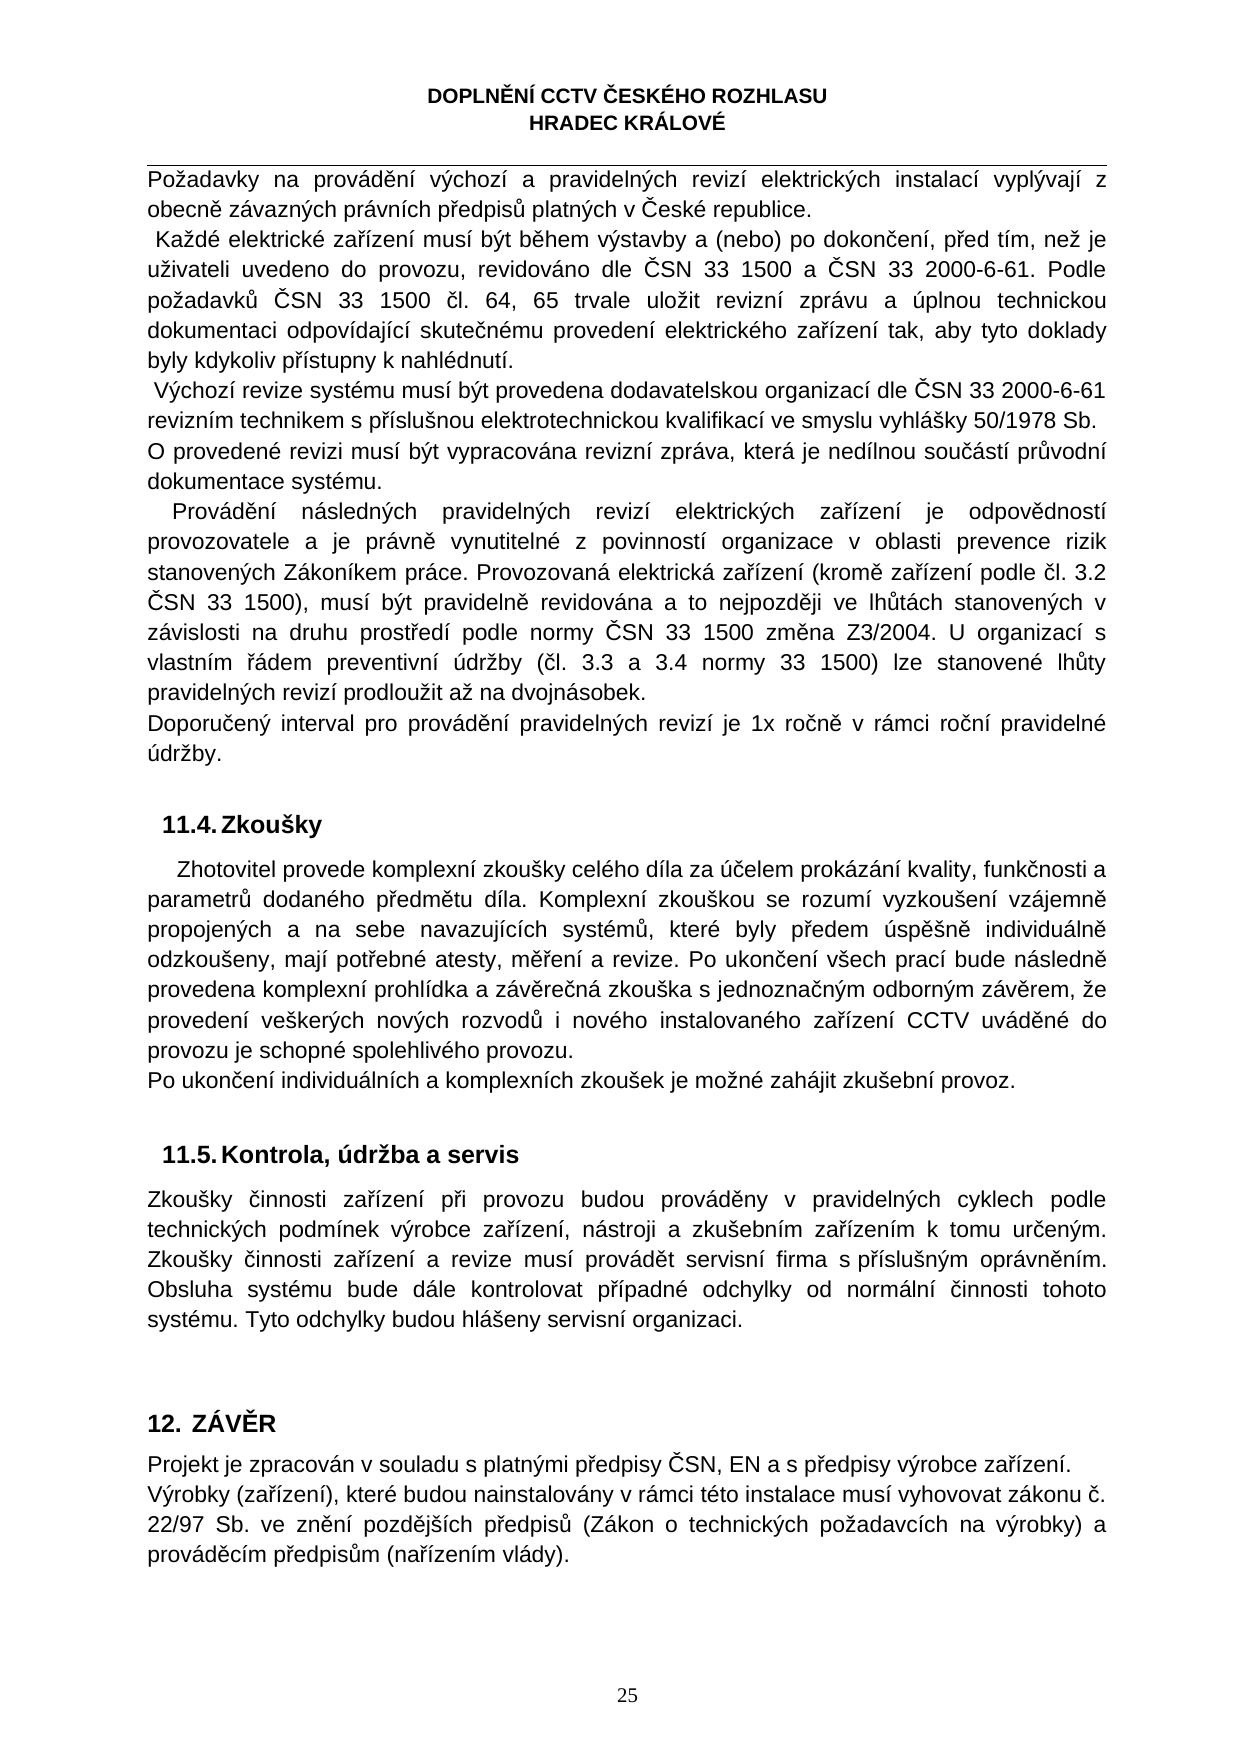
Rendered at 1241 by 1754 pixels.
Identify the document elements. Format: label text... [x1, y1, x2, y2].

subtitle Zkoušky [162, 810, 1107, 839]
subtitle ZÁVĚR [147, 1409, 1107, 1438]
text Každé elektrické zařízení musí být během výstavby a (nebo) po dokončení, před tím, než je uživateli uvedeno do provozu, revidováno dle ČSN 33 1500 a ČSN 33 2000-6-61. Podle požadavků ČSN 33 1500 čl. 64, 65 trvale uložit revizní zprávu a úplnou technickou dokumentaci odpovídající skutečnému provedení elektrického zařízení tak, aby tyto doklady byly kdykoliv přístupny k nahlédnutí. [147, 226, 1107, 373]
text Zhotovitel provede komplexní zkoušky celého díla za účelem prokázání kvality, funkčnosti a parametrů dodaného předmětu díla. Komplexní zkouškou se rozumí vyzkoušení vzájemně propojených a na sebe navazujících systémů, které byly předem úspěšně individuálně odzkoušeny, mají potřebné atesty, měření a revize. Po ukončení všech prací bude následně provedena komplexní prohlídka a závěrečná zkouška s jednoznačným odborným závěrem, že provedení veškerých nových rozvodů i nového instalovaného zařízení CCTV uváděné do provozu je schopné spolehlivého provozu. [147, 856, 1107, 1063]
text Provádění následných pravidelných revizí elektrických zařízení je odpovědností provozovatele a je právně vynutitelné z povinností organizace v oblasti prevence rizik stanovených Zákoníkem práce. Provozovaná elektrická zařízení (kromě zařízení podle čl. 3.2 ČSN 33 1500), musí být pravidelně revidována a to nejpozději ve lhůtách stanovených v závislosti na druhu prostředí podle normy ČSN 33 1500 změna Z3/2004. U organizací s vlastním řádem preventivní údržby (čl. 3.3 a 3.4 normy 33 1500) lze stanovené lhůty pravidelných revizí prodloužit až na dvojnásobek. [147, 498, 1107, 706]
text O provedené revizi musí být vypracována revizní zpráva, která je nedílnou součástí průvodní dokumentace systému. [147, 438, 1107, 494]
subtitle Kontrola, údržba a servis [162, 1140, 1107, 1169]
text Výrobky (zařízení), které budou nainstalovány v rámci této instalace musí vyhovovat zákonu č. 22/97 Sb. ve znění pozdějších předpisů (Zákon o technických požadavcích na výrobky) a prováděcím předpisům (nařízením vlády). [147, 1481, 1107, 1568]
text Požadavky na provádění výchozí a pravidelných revizí elektrických instalací vyplývají z obecně závazných právních předpisů platných v České republice. [147, 166, 1107, 222]
text Zkoušky činnosti zařízení při provozu budou prováděny v pravidelných cyklech podle technických podmínek výrobce zařízení, nástroji a zkušebním zařízením k tomu určeným. Zkoušky činnosti zařízení a revize musí provádět servisní firma s příslušným oprávněním. Obsluha systému bude dále kontrolovat případné odchylky od normální činnosti tohoto systému. Tyto odchylky budou hlášeny servisní organizaci. [147, 1186, 1107, 1333]
text Projekt je zpracován v souladu s platnými předpisy ČSN, EN a s předpisy výrobce zařízení. [147, 1451, 1107, 1477]
text Doporučený interval pro provádění pravidelných revizí je 1x ročně v rámci roční pravidelné údržby. [147, 709, 1107, 766]
text Po ukončení individuálních a komplexních zkoušek je možné zahájit zkušební provoz. [147, 1067, 1107, 1093]
text Výchozí revize systému musí být provedena dodavatelskou organizací dle ČSN 33 2000-6-61 revizním technikem s příslušnou elektrotechnickou kvalifikací ve smyslu vyhlášky 50/1978 Sb. [147, 377, 1107, 434]
